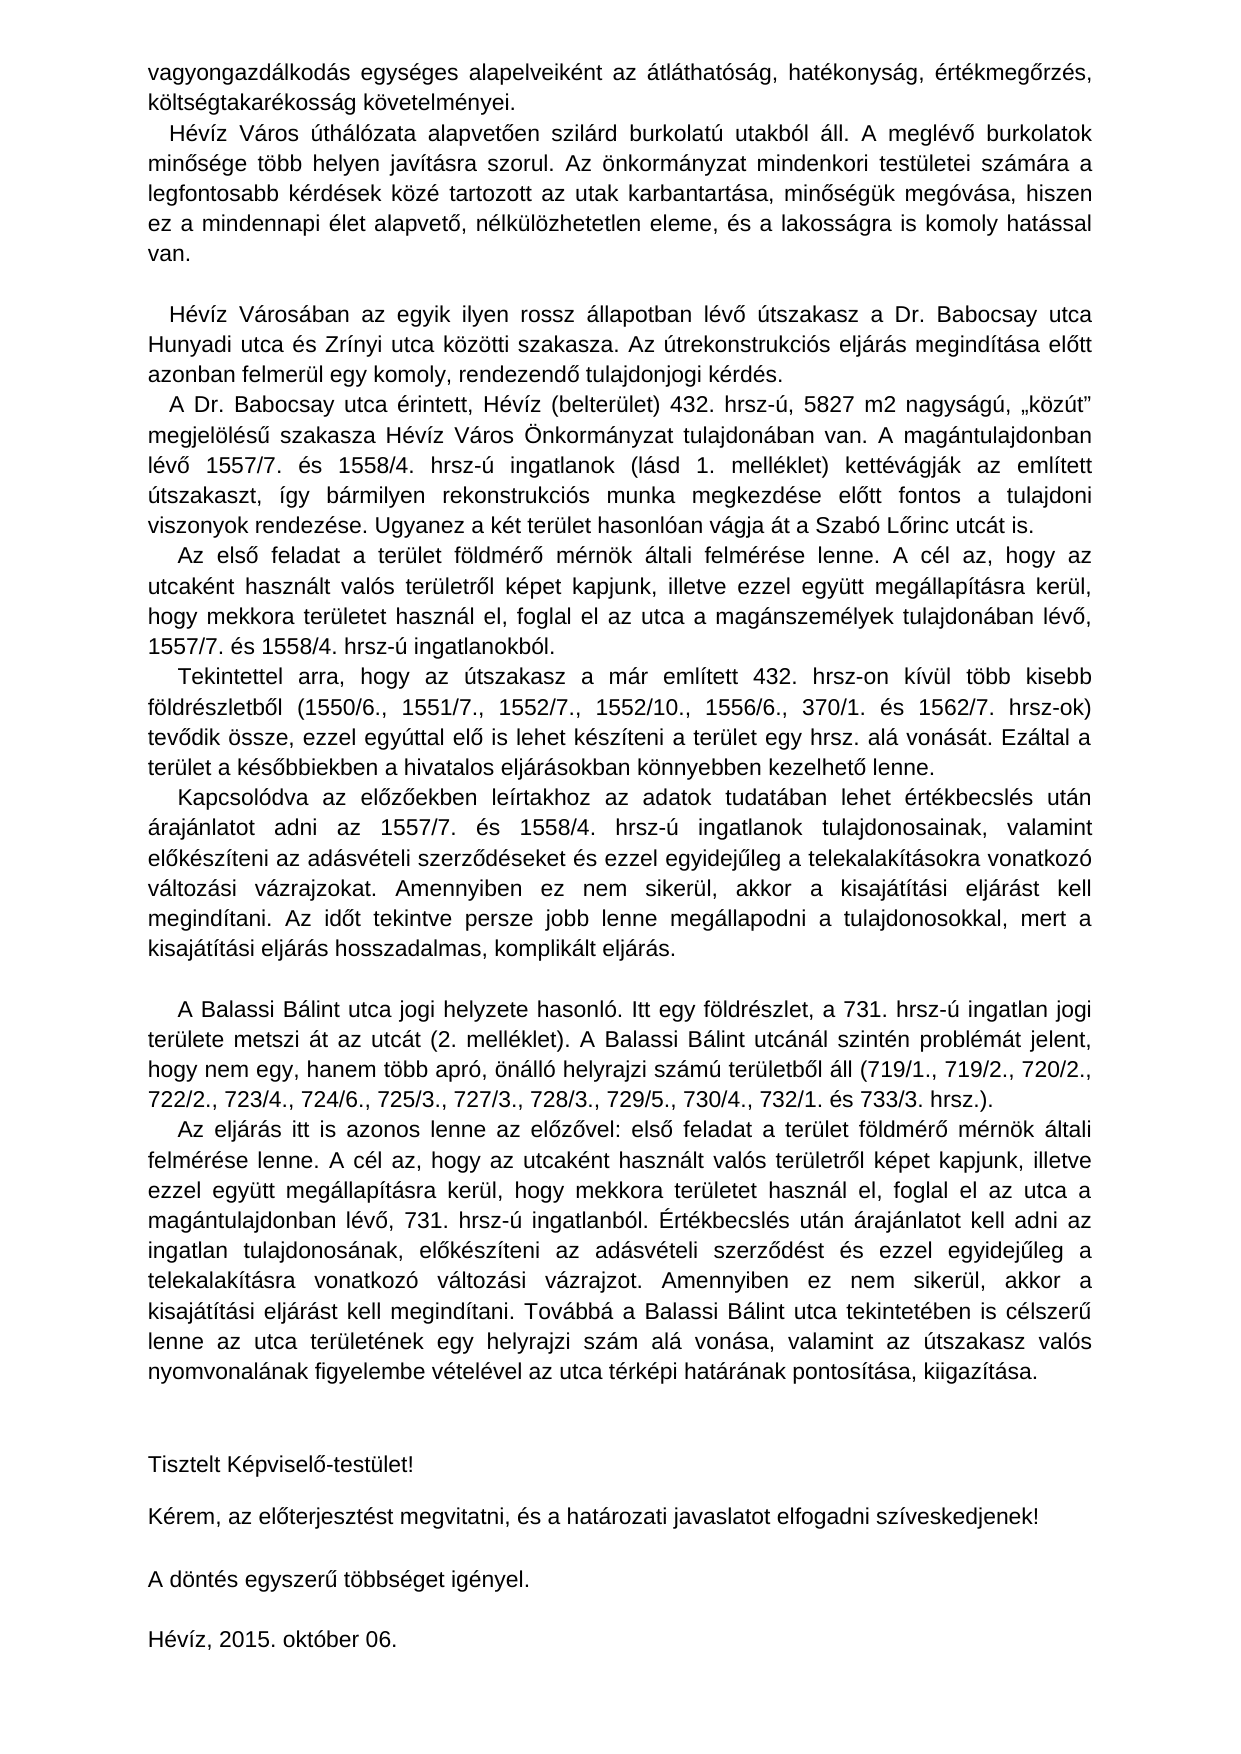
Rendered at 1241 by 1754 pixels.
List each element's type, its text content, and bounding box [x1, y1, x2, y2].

list Tekintettel arra, hogy az útszakasz a már említett 432. hrsz-on kívül több kisebb földrészletből (1550/6., 1551/7., 1552/7., 1552/10., 1556/6., 370/1. és 1562/7. hrsz-ok) tevődik össze, ezzel egyúttal elő is lehet készíteni a terület egy hrsz. alá vonását. Ezáltal a terület a későbbiekben a hivatalos eljárásokban könnyebben kezelhető lenne. [148, 663, 1093, 780]
list Az első feladat a terület földmérő mérnök általi felmérése lenne. A cél az, hogy az utcaként használt valós területről képet kapjunk, illetve ezzel együtt megállapításra kerül, hogy mekkora területet használ el, foglal el az utca a magánszemélyek tulajdonában lévő, 1557/7. és 1558/4. hrsz-ú ingatlanokból. [148, 542, 1093, 659]
text Hévíz, 2015. október 06. [148, 1626, 1093, 1652]
text A döntés egyszerű többséget igényel. [148, 1566, 1093, 1592]
list Az eljárás itt is azonos lenne az előzővel: első feladat a terület földmérő mérnök általi felmérése lenne. A cél az, hogy az utcaként használt valós területről képet kapjunk, illetve ezzel együtt megállapításra kerül, hogy mekkora területet használ el, foglal el az utca a magántulajdonban lévő, 731. hrsz-ú ingatlanból. Értékbecslés után árajánlatot kell adni az ingatlan tulajdonosának, előkészíteni az adásvételi szerződést és ezzel egyidejűleg a telekalakításra vonatkozó változási vázrajzot. Amennyiben ez nem sikerül, akkor a kisajátítási eljárást kell megindítani. Továbbá a Balassi Bálint utca tekintetében is célszerű lenne az utca területének egy helyrajzi szám alá vonása, valamint az útszakasz valós nyomvonalának figyelembe vételével az utca térképi határának pontosítása, kiigazítása. [148, 1116, 1093, 1384]
text Tisztelt Képviselő-testület! [148, 1451, 1093, 1477]
list A Balassi Bálint utca jogi helyzete hasonló. Itt egy földrészlet, a 731. hrsz-ú ingatlan jogi területe metszi át az utcát (2. melléklet). A Balassi Bálint utcánál szintén problémát jelent, hogy nem egy, hanem több apró, önálló helyrajzi számú területből áll (719/1., 719/2., 720/2., 722/2., 723/4., 724/6., 725/3., 727/3., 728/3., 729/5., 730/4., 732/1. és 733/3. hrsz.). [148, 996, 1093, 1112]
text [148, 59, 1093, 116]
text Hévíz Városában az egyik ilyen rossz állapotban lévő útszakasz a Dr. Babocsay utca Hunyadi utca és Zrínyi utca közötti szakasza. Az útrekonstrukciós eljárás megindítása előtt azonban felmerül egy komoly, rendezendő tulajdonjogi kérdés. [148, 301, 1093, 387]
text Hévíz Város úthálózata alapvetően szilárd burkolatú utakból áll. A meglévő burkolatok minősége több helyen javításra szorul. Az önkormányzat mindenkori testületei számára a legfontosabb kérdések közé tartozott az utak karbantartása, minőségük megóvása, hiszen ez a mindennapi élet alapvető, nélkülözhetetlen eleme, és a lakosságra is komoly hatással van. [148, 119, 1093, 267]
list Kapcsolódva az előzőekben leírtakhoz az adatok tudatában lehet értékbecslés után árajánlatot adni az 1557/7. és 1558/4. hrsz-ú ingatlanok tulajdonosainak, valamint előkészíteni az adásvételi szerződéseket és ezzel egyidejűleg a telekalakításokra vonatkozó változási vázrajzokat. Amennyiben ez nem sikerül, akkor a kisajátítási eljárást kell megindítani. Az időt tekintve persze jobb lenne megállapodni a tulajdonosokkal, mert a kisajátítási eljárás hosszadalmas, komplikált eljárás. [148, 784, 1093, 961]
text A Dr. Babocsay utca érintett, Hévíz (belterület) 432. hrsz-ú, 5827 m2 nagyságú, „közút” megjelölésű szakasza Hévíz Város Önkormányzat tulajdonában van. A magántulajdonban lévő 1557/7. és 1558/4. hrsz-ú ingatlanok (lásd 1. melléklet) kettévágják az említett útszakaszt, így bármilyen rekonstrukciós munka megkezdése előtt fontos a tulajdoni viszonyok rendezése. Ugyanez a két terület hasonlóan vágja át a Szabó Lőrinc utcát is. [148, 391, 1093, 538]
text Kérem, az előterjesztést megvitatni, és a határozati javaslatot elfogadni szíveskedjenek! [148, 1503, 1093, 1530]
